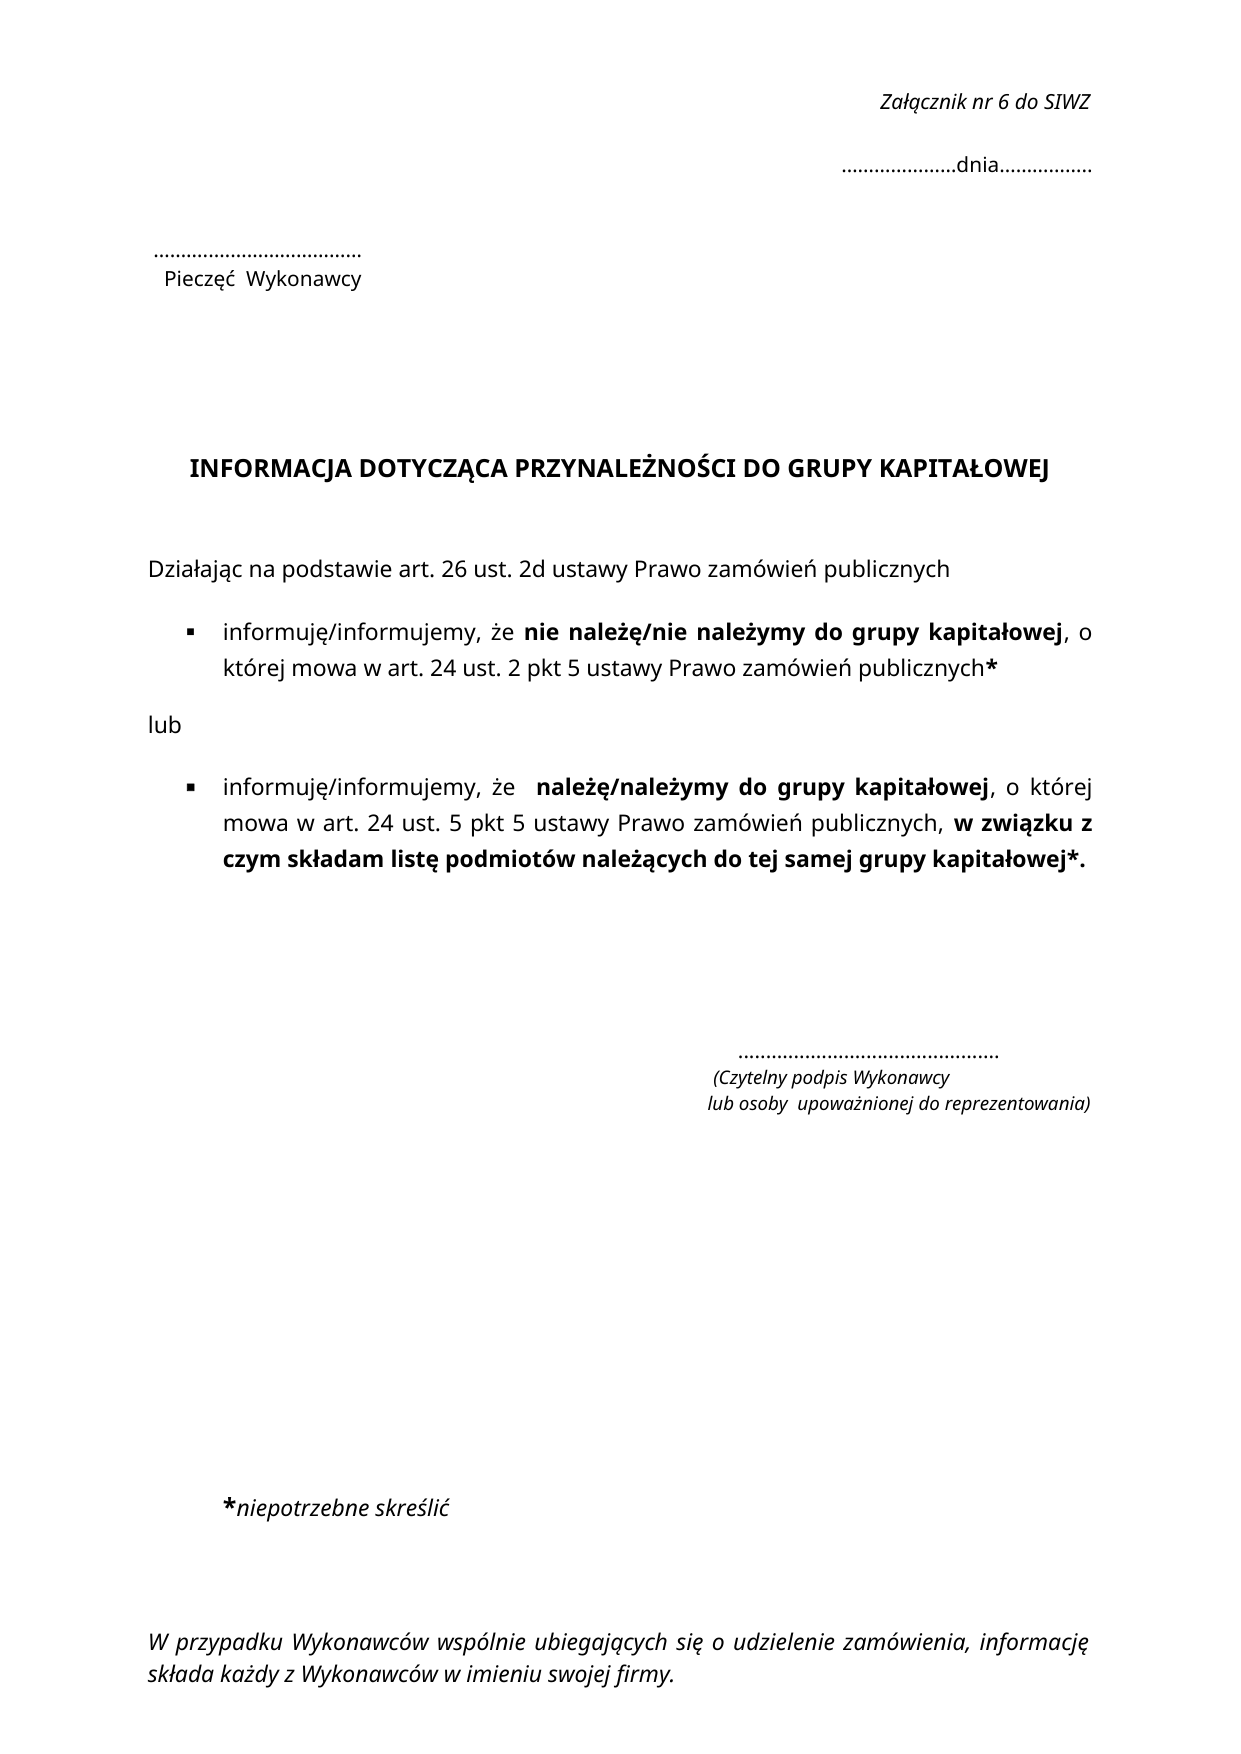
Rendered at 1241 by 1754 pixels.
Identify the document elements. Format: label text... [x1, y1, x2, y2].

text W przypadku Wykonawców wspólnie ubiegających się o udzielenie zamówienia, informację składa każdy z Wykonawców w imieniu swojej firmy. [148, 1626, 1092, 1689]
list *niepotrzebne skreślić [223, 1490, 1092, 1524]
text Załącznik nr 6 do SIWZ [148, 87, 1092, 116]
text …………………dnia…………….. [148, 150, 1092, 178]
text Pieczęć Wykonawcy [148, 264, 1092, 292]
text lub [148, 708, 1092, 740]
list informuję/informujemy, że nie należę/nie należymy do grupy kapitałowej, o której mowa w art. 24 ust. 2 pkt 5 ustawy Prawo zamówień publicznych* [185, 616, 1092, 683]
text INFORMACJA DOTYCZĄCA PRZYNALEŻNOŚCI DO GRUPY KAPITAŁOWEJ [148, 451, 1092, 485]
text ………..……………………… [148, 235, 1092, 264]
text lub osoby upoważnionej do reprezentowania) [148, 1090, 1092, 1115]
text ............................................... [664, 1036, 1092, 1064]
text Działając na podstawie art. 26 ust. 2d ustawy Prawo zamówień publicznych [148, 553, 1092, 584]
list informuję/informujemy, że należę/należymy do grupy kapitałowej, o której mowa w art. 24 ust. 5 pkt 5 ustawy Prawo zamówień publicznych, w związku z czym składam listę podmiotów należących do tej samej grupy kapitałowej*. [185, 771, 1092, 874]
text (Czytelny podpis Wykonawcy [148, 1064, 1092, 1090]
